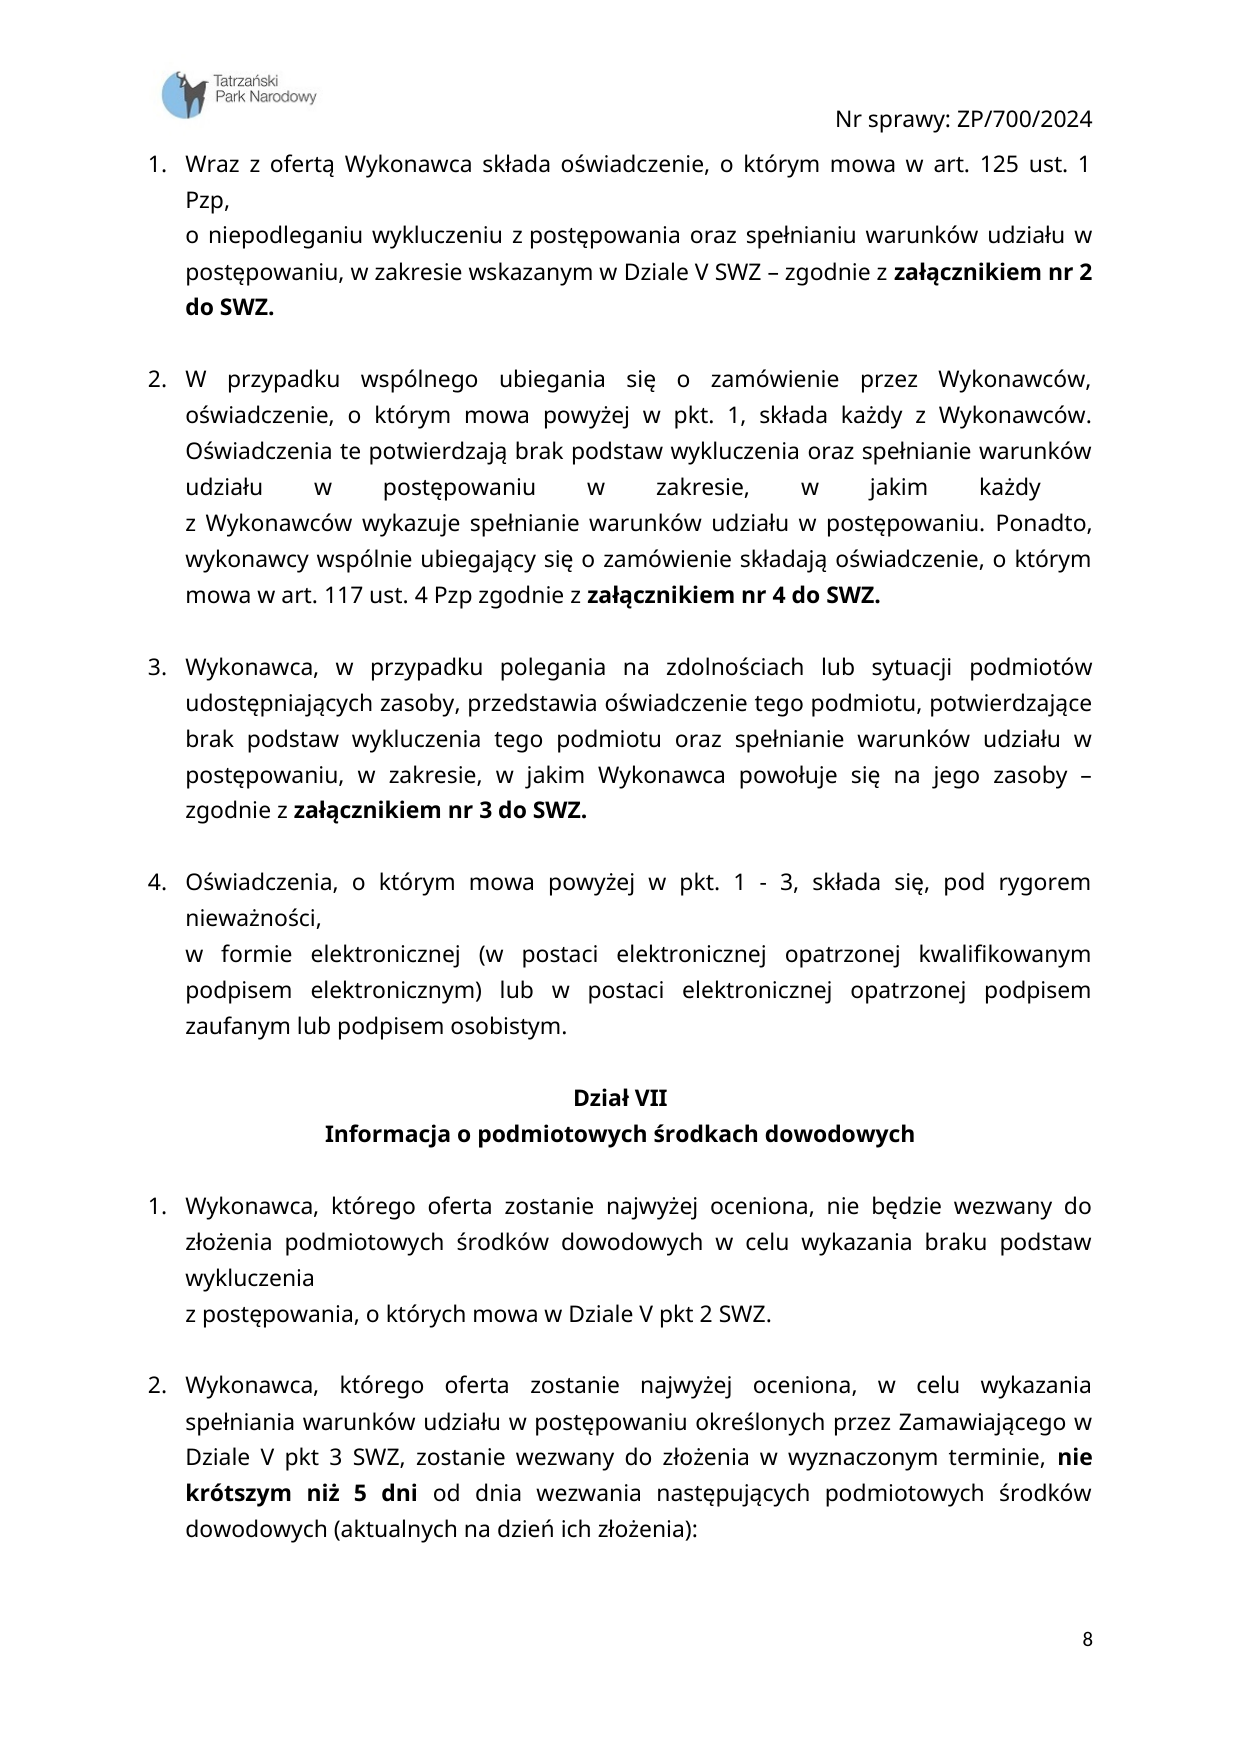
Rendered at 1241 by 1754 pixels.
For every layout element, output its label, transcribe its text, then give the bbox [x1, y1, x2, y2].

list Dział VII [148, 1082, 1093, 1113]
list Wraz z ofertą Wykonawca składa oświadczenie, o którym mowa w art. 125 ust. 1 Pzp, o niepodleganiu wykluczeniu z postępowania oraz spełnianiu warunków udziału w postępowaniu, w zakresie wskazanym w Dziale V SWZ – zgodnie z załącznikiem nr 2 do SWZ. [148, 148, 1093, 323]
list W przypadku wspólnego ubiegania się o zamówienie przez Wykonawców, oświadczenie, o którym mowa powyżej w pkt. 1, składa każdy z Wykonawców. Oświadczenia te potwierdzają brak podstaw wykluczenia oraz spełnianie warunków udziału w postępowaniu w zakresie, w jakim każdy z Wykonawców wykazuje spełnianie warunków udziału w postępowaniu. Ponadto, wykonawcy wspólnie ubiegający się o zamówienie składają oświadczenie, o którym mowa w art. 117 ust. 4 Pzp zgodnie z załącznikiem nr 4 do SWZ. [148, 363, 1093, 610]
list Wykonawca, którego oferta zostanie najwyżej oceniona, nie będzie wezwany do złożenia podmiotowych środków dowodowych w celu wykazania braku podstaw wykluczenia z postępowania, o których mowa w Dziale V pkt 2 SWZ. [148, 1190, 1093, 1329]
picture [137, 39, 343, 138]
list Informacja o podmiotowych środkach dowodowych [148, 1118, 1093, 1149]
list Wykonawca, którego oferta zostanie najwyżej oceniona, w celu wykazania spełniania warunków udziału w postępowaniu określonych przez Zamawiającego w Dziale V pkt 3 SWZ, zostanie wezwany do złożenia w wyznaczonym terminie, nie krótszym niż 5 dni od dnia wezwania następujących podmiotowych środków dowodowych (aktualnych na dzień ich złożenia): [148, 1369, 1093, 1544]
list Oświadczenia, o którym mowa powyżej w pkt. 1 - 3, składa się, pod rygorem nieważności, w formie elektronicznej (w postaci elektronicznej opatrzonej kwalifikowanym podpisem elektronicznym) lub w postaci elektronicznej opatrzonej podpisem zaufanym lub podpisem osobistym. [148, 866, 1093, 1041]
list Wykonawca, w przypadku polegania na zdolnościach lub sytuacji podmiotów udostępniających zasoby, przedstawia oświadczenie tego podmiotu, potwierdzające brak podstaw wykluczenia tego podmiotu oraz spełnianie warunków udziału w postępowaniu, w zakresie, w jakim Wykonawca powołuje się na jego zasoby – zgodnie z załącznikiem nr 3 do SWZ. [148, 651, 1093, 826]
